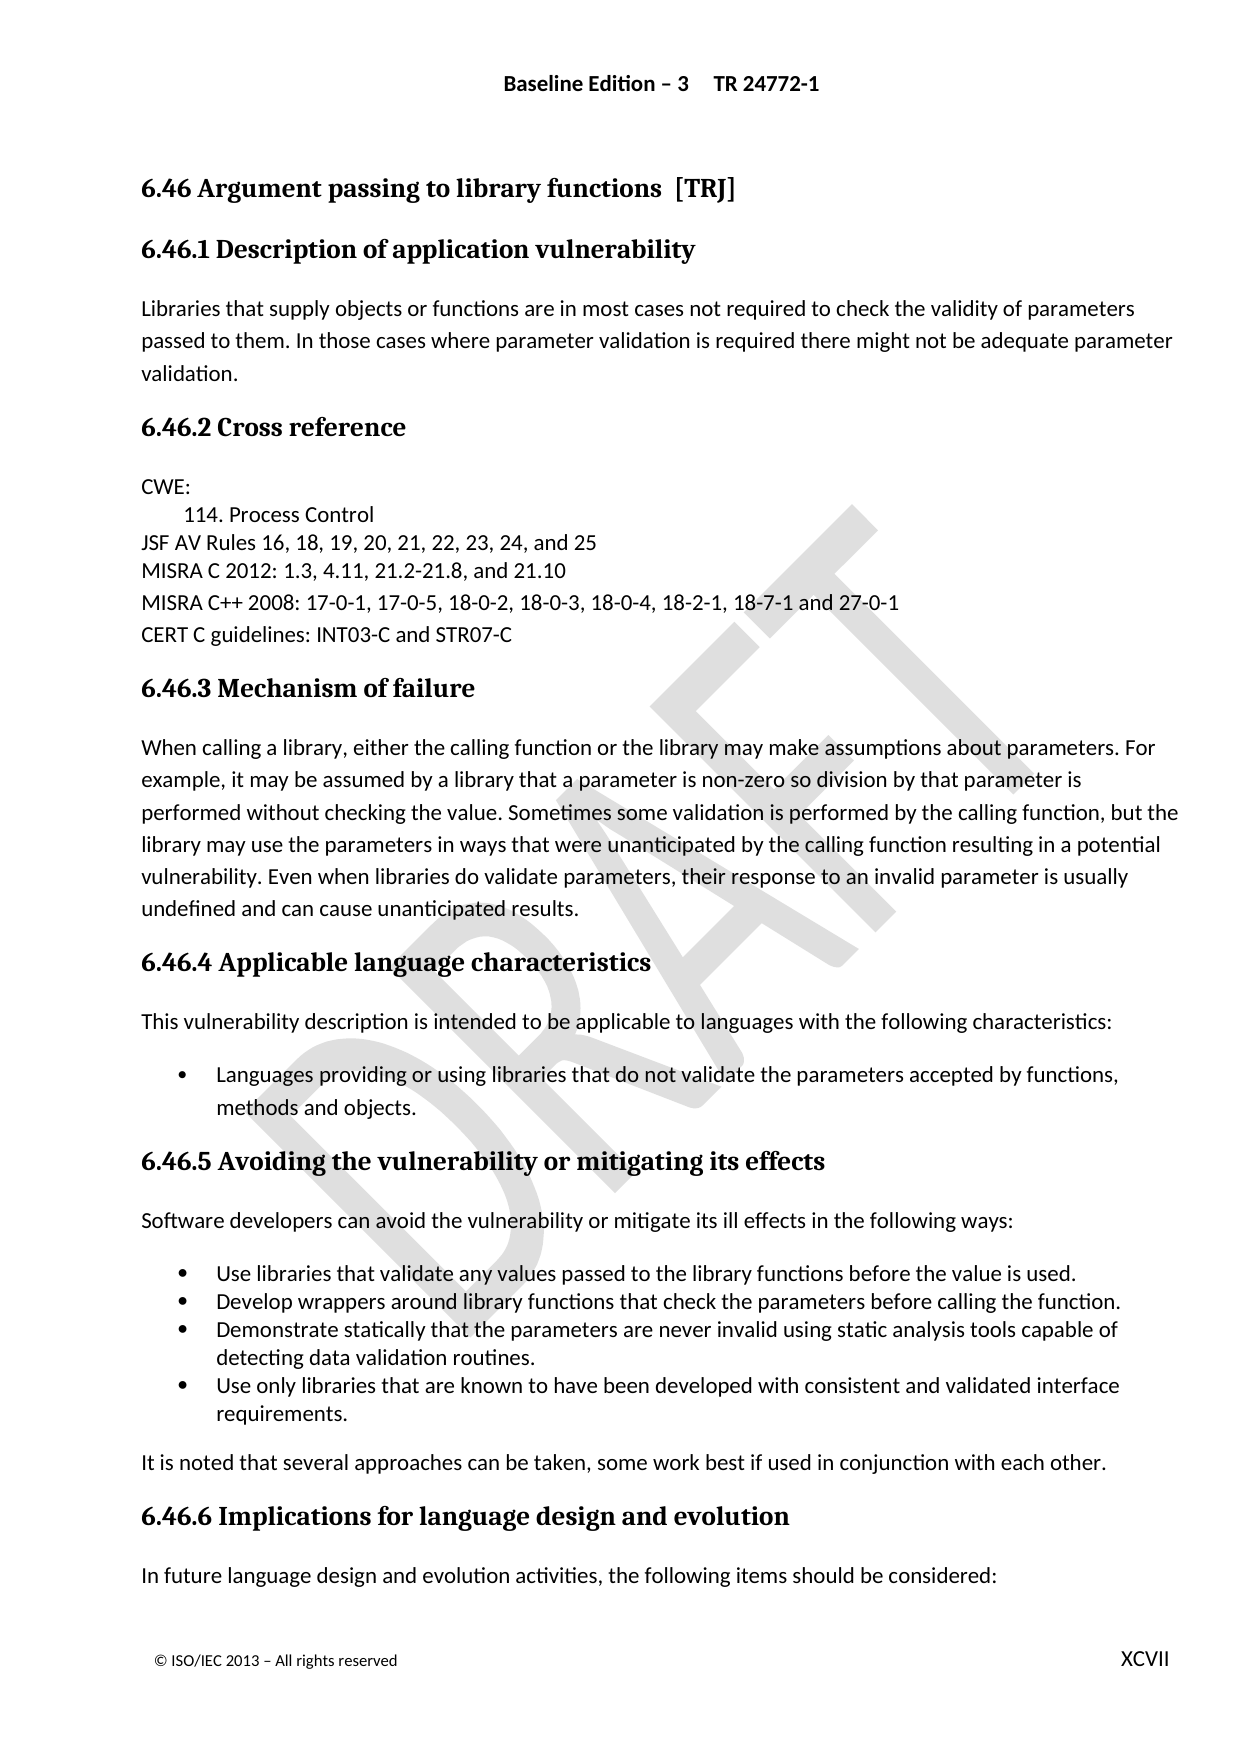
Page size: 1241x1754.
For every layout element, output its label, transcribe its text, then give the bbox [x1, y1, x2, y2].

text When calling a library, either the calling function or the library may make assumptions about parameters. For example, it may be assumed by a library that a parameter is non-zero so division by that parameter is performed without checking the value. Sometimes some validation is performed by the calling function, but the library may use the parameters in ways that were unanticipated by the calling function resulting in a potential vulnerability. Even when libraries do validate parameters, their response to an invalid parameter is usually undefined and can cause unanticipated results. [141, 733, 1182, 922]
subtitle 6.46.2 Cross reference [141, 412, 1182, 443]
text In future language design and evolution activities, the following items should be considered: [141, 1561, 1182, 1589]
subtitle 6.46.5 Avoiding the vulnerability or mitigating its effects [141, 1146, 1182, 1177]
subtitle 6.46.4 Applicable language characteristics [141, 947, 1182, 978]
text Libraries that supply objects or functions are in most cases not required to check the validity of parameters passed to them. In those cases where parameter validation is required there might not be adequate parameter validation. [141, 294, 1182, 387]
text MISRA C 2012: 1.3, 4.11, 21.2-21.8, and 21.10 [141, 556, 1182, 584]
text This vulnerability description is intended to be applicable to languages with the following characteristics: [141, 1007, 1182, 1036]
text CERT C guidelines: INT03-C and STR07-C [141, 620, 1182, 648]
subtitle 6.46.3 Mechanism of failure [141, 673, 1182, 704]
list Use only libraries that are known to have been developed with consistent and validated interface requirements. [178, 1371, 1182, 1427]
subtitle 6.46 Argument passing to library functions [TRJ] [141, 173, 1182, 205]
subtitle 6.46.1 Description of application vulnerability [141, 234, 1182, 265]
list Use libraries that validate any values passed to the library functions before the value is used. [178, 1259, 1182, 1287]
text Software developers can avoid the vulnerability or mitigate its ill effects in the following ways: [141, 1206, 1182, 1234]
list Develop wrappers around library functions that check the parameters before calling the function. [178, 1287, 1182, 1315]
text It is noted that several approaches can be taken, some work best if used in conjunction with each other. [141, 1448, 1182, 1476]
text JSF AV Rules 16, 18, 19, 20, 21, 22, 23, 24, and 25 [141, 528, 1182, 556]
subtitle 6.46.6 Implications for language design and evolution [141, 1501, 1182, 1532]
text CWE: [141, 472, 1182, 500]
text MISRA C++ 2008: 17-0-1, 17-0-5, 18-0-2, 18-0-3, 18-0-4, 18-2-1, 18-7-1 and 27-0-1 [141, 588, 1182, 616]
list Languages providing or using libraries that do not validate the parameters accepted by functions, methods and objects. [178, 1061, 1182, 1121]
text 114. Process Control [183, 500, 1182, 528]
list Demonstrate statically that the parameters are never invalid using static analysis tools capable of detecting data validation routines. [178, 1315, 1182, 1371]
